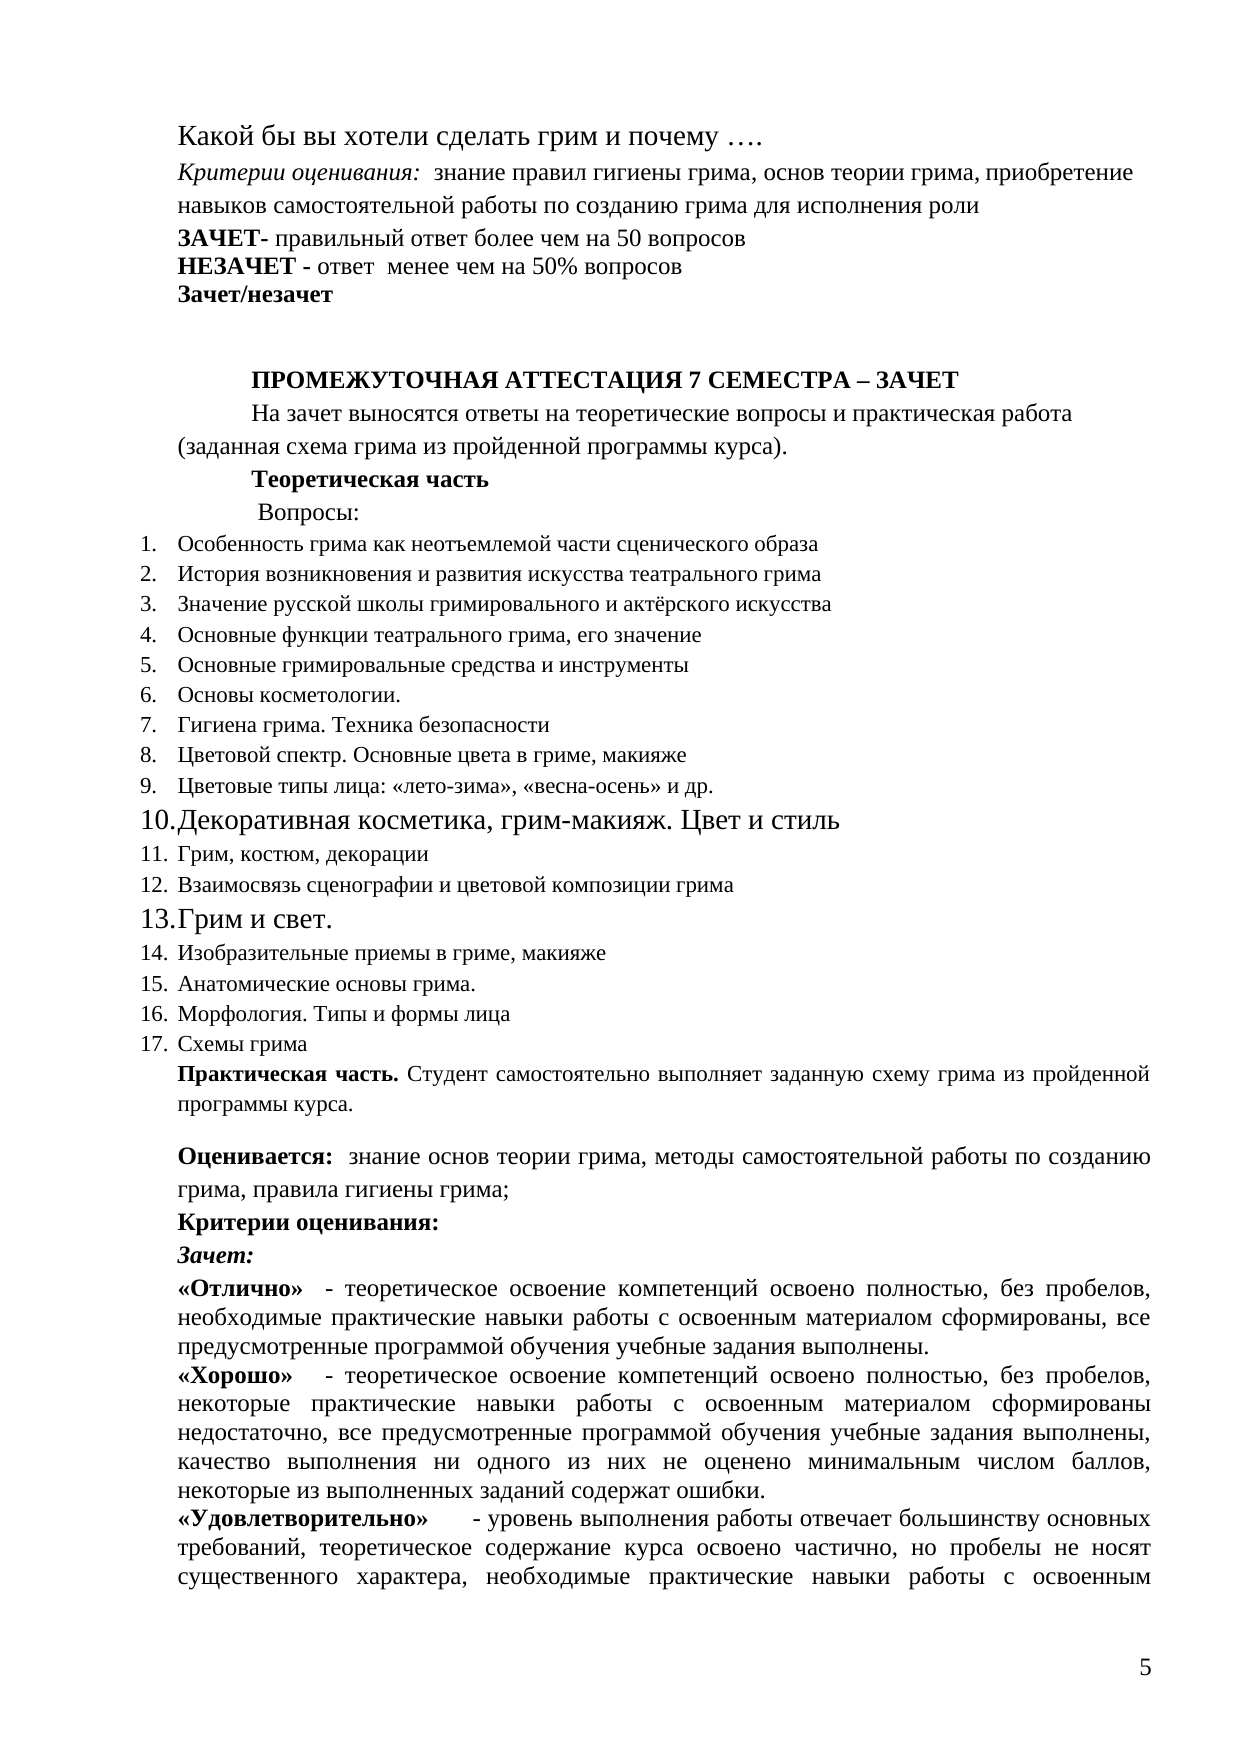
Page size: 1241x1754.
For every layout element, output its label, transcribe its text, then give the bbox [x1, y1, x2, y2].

text Какой бы вы хотели сделать грим и почему …. [177, 118, 1152, 152]
text Вопросы: [177, 497, 1152, 526]
list Особенность грима как неотъемлемой части сценического образа [140, 530, 1152, 556]
list История возникновения и развития искусства театрального грима [140, 560, 1152, 587]
list Грим и свет. [140, 901, 1152, 934]
text НЕЗАЧЕТ - ответ менее чем на 50% вопросов [177, 256, 1152, 279]
list Анатомические основы грима. [140, 969, 1152, 996]
list Цветовой спектр. Основные цвета в гриме, макияже [140, 741, 1152, 768]
list Практическая часть. Студент самостоятельно выполняет заданную схему грима из пройденной программы курса. [177, 1060, 1152, 1117]
list Морфология. Типы и формы лица [140, 1000, 1152, 1026]
text На зачет выносятся ответы на теоретические вопросы и практическая работа (заданная схема грима из пройденной программы курса). [177, 398, 1152, 460]
list Основные функции театрального грима, его значение [140, 621, 1152, 647]
text Критерии оценивания: знание правил гигиены грима, основ теории грима, приобретение навыков самостоятельной работы по созданию грима для исполнения роли [177, 157, 1152, 218]
text ЗАЧЕТ- правильный ответ более чем на 50 вопросов [177, 223, 1152, 251]
list Основные гримировальные средства и инструменты [140, 651, 1152, 677]
list Схемы грима [140, 1030, 1152, 1056]
list Декоративная косметика, грим-макияж. Цвет и стиль [140, 802, 1152, 835]
list Взаимосвязь сценографии и цветовой композиции грима [140, 871, 1152, 897]
text Критерии оценивания: [177, 1207, 1152, 1236]
text «Отлично» - теоретическое освоение компетенций освоено полностью, без пробелов, необходимые практические навыки работы с освоенным материалом сформированы, все предусмотренные программой обучения учебные задания выполнены. [177, 1273, 1152, 1360]
text Зачет: [177, 1241, 1152, 1269]
text «Хорошо» - теоретическое освоение компетенций освоено полностью, без пробелов, некоторые практические навыки работы с освоенным материалом сформированы недостаточно, все предусмотренные программой обучения учебные задания выполнены, качество выполнения ни одного из них не оценено минимальным числом баллов, некоторые из выполненных заданий содержат ошибки. [177, 1360, 1152, 1503]
list Грим, костюм, декорации [140, 840, 1152, 867]
list Основы косметологии. [140, 681, 1152, 707]
list Значение русской школы гримировального и актёрского искусства [140, 590, 1152, 617]
text Оценивается: знание основ теории грима, методы самостоятельной работы по созданию грима, правила гигиены грима; [177, 1141, 1152, 1203]
list Гигиена грима. Техника безопасности [140, 711, 1152, 738]
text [177, 1503, 1152, 1590]
text ПРОМЕЖУТОЧНАЯ АТТЕСТАЦИЯ 7 СЕМЕСТРА – ЗАЧЕТ [177, 365, 1152, 394]
text Теоретическая часть [177, 464, 1152, 493]
list Цветовые типы лица: «лето-зима», «весна-осень» и др. [140, 772, 1152, 798]
text Зачет/незачет [177, 279, 1152, 307]
list Изобразительные приемы в гриме, макияже [140, 939, 1152, 966]
